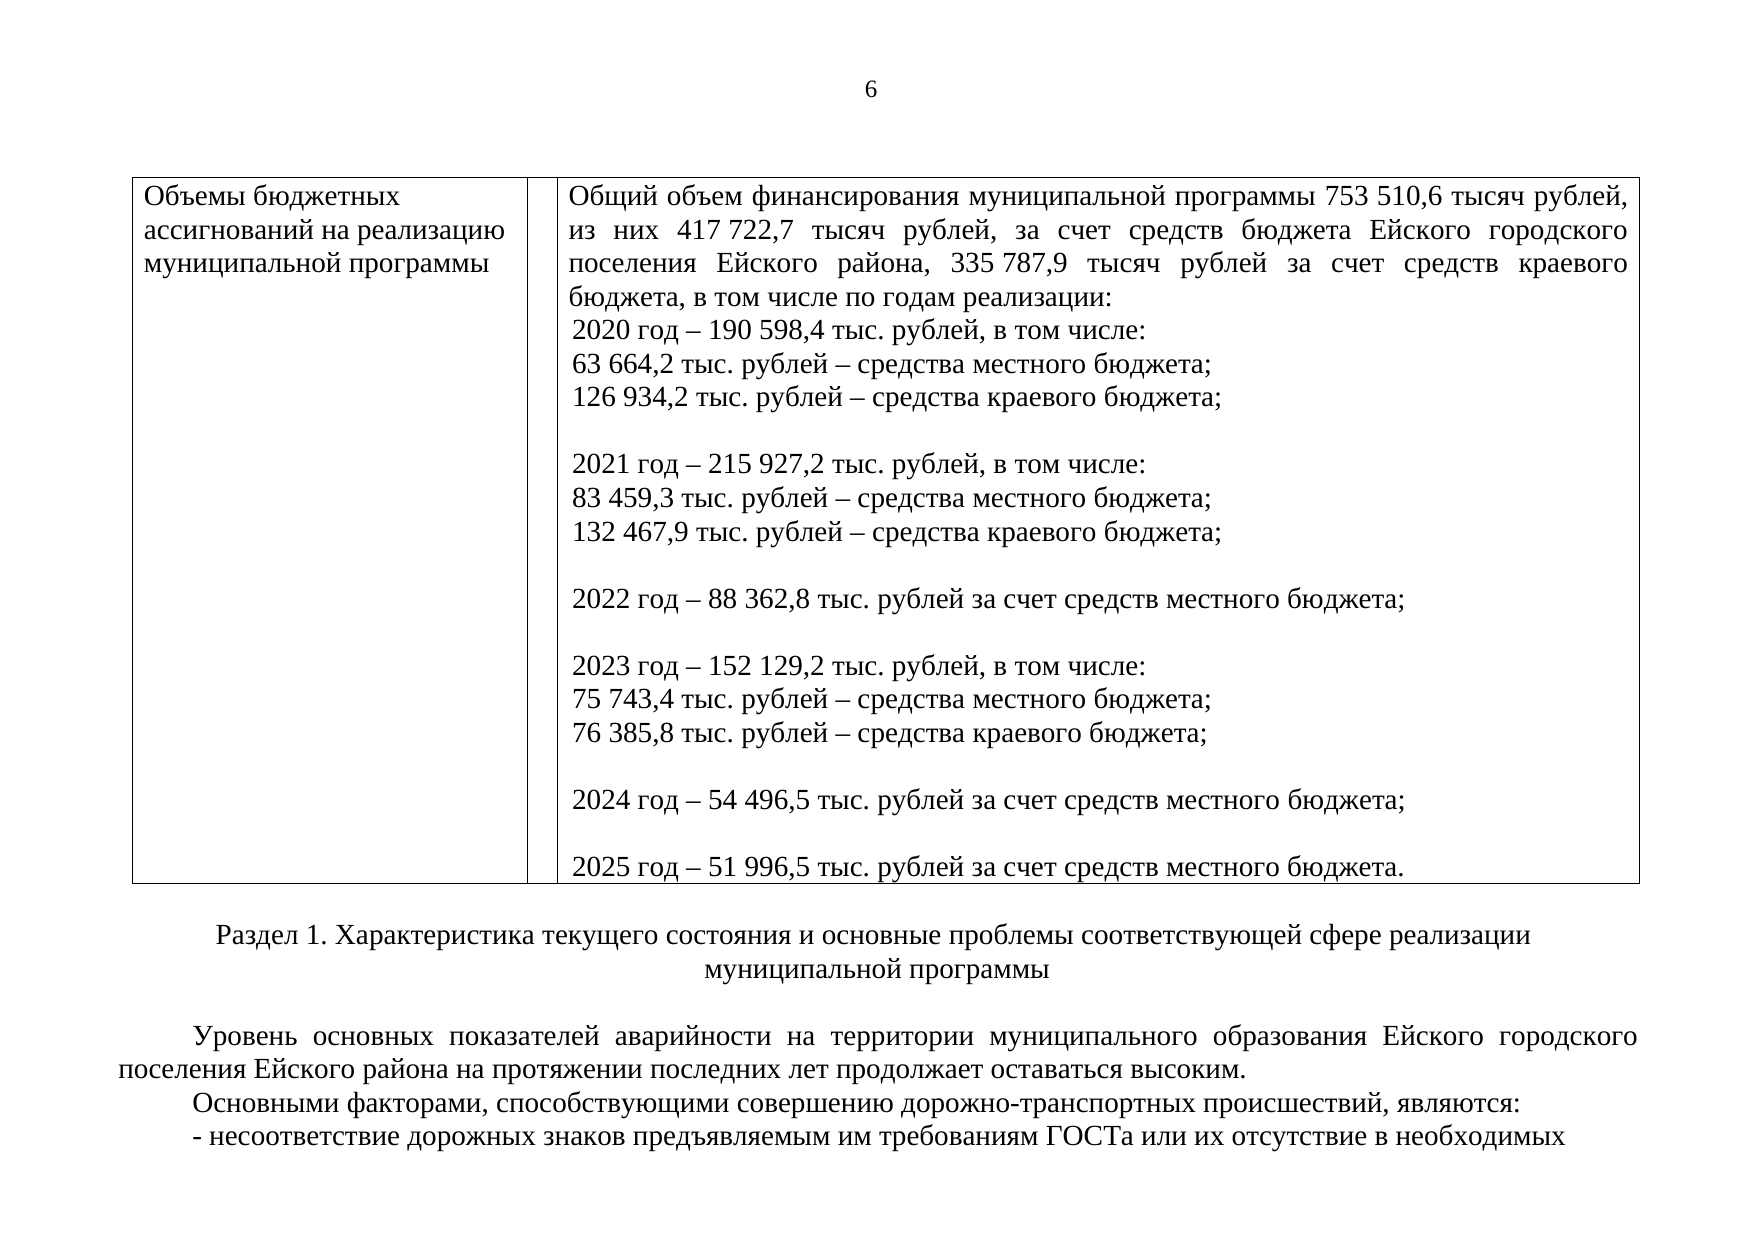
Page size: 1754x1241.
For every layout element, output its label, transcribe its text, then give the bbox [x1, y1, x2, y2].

table_cell Общий объем финансирования муниципальной программы 753 510,6 тысяч рублей, из них 417 722,7 тысяч рублей, за счет средств бюджета Ейского городского поселения Ейского района, 335 787,9 тысяч рублей за счет средств краевого бюджета, в том числе по годам реализации: 2020 год – 190 598,4 тыс. рублей, в том числе: 63 664,2 тыс. рублей – средства местного бюджета; 126 934,2 тыс. рублей – средства краевого бюджета; 2021 год – 215 927,2 тыс. рублей, в том числе: 83 459,3 тыс. рублей – средства местного бюджета; 132 467,9 тыс. рублей – средства краевого бюджета; 2022 год – 88 362,8 тыс. рублей за счет средств местного бюджета; 2023 год – 152 129,2 тыс. рублей, в том числе: 75 743,4 тыс. рублей – средства местного бюджета; 76 385,8 тыс. рублей – средства краевого бюджета; 2024 год – 54 496,5 тыс. рублей за счет средств местного бюджета; 2025 год – 51 996,5 тыс. рублей за счет средств местного бюджета. [558, 178, 1639, 883]
table_cell Объемы бюджетных ассигнований на реализацию муниципальной программы [133, 178, 527, 883]
table_cell [528, 178, 557, 883]
text - несоответствие дорожных знаков предъявляемым им требованиям ГОСТа или их отсутствие в необходимых [118, 1118, 1639, 1152]
text Уровень основных показателей аварийности на территории муниципального образования Ейского городского поселения Ейского района на протяжении последних лет продолжает оставаться высоким. [118, 1018, 1639, 1085]
text Раздел 1. Характеристика текущего состояния и основные проблемы соответствующей сфере реализации муниципальной программы [118, 917, 1636, 984]
text Основными факторами, способствующими совершению дорожно-транспортных происшествий, являются: [118, 1085, 1639, 1118]
